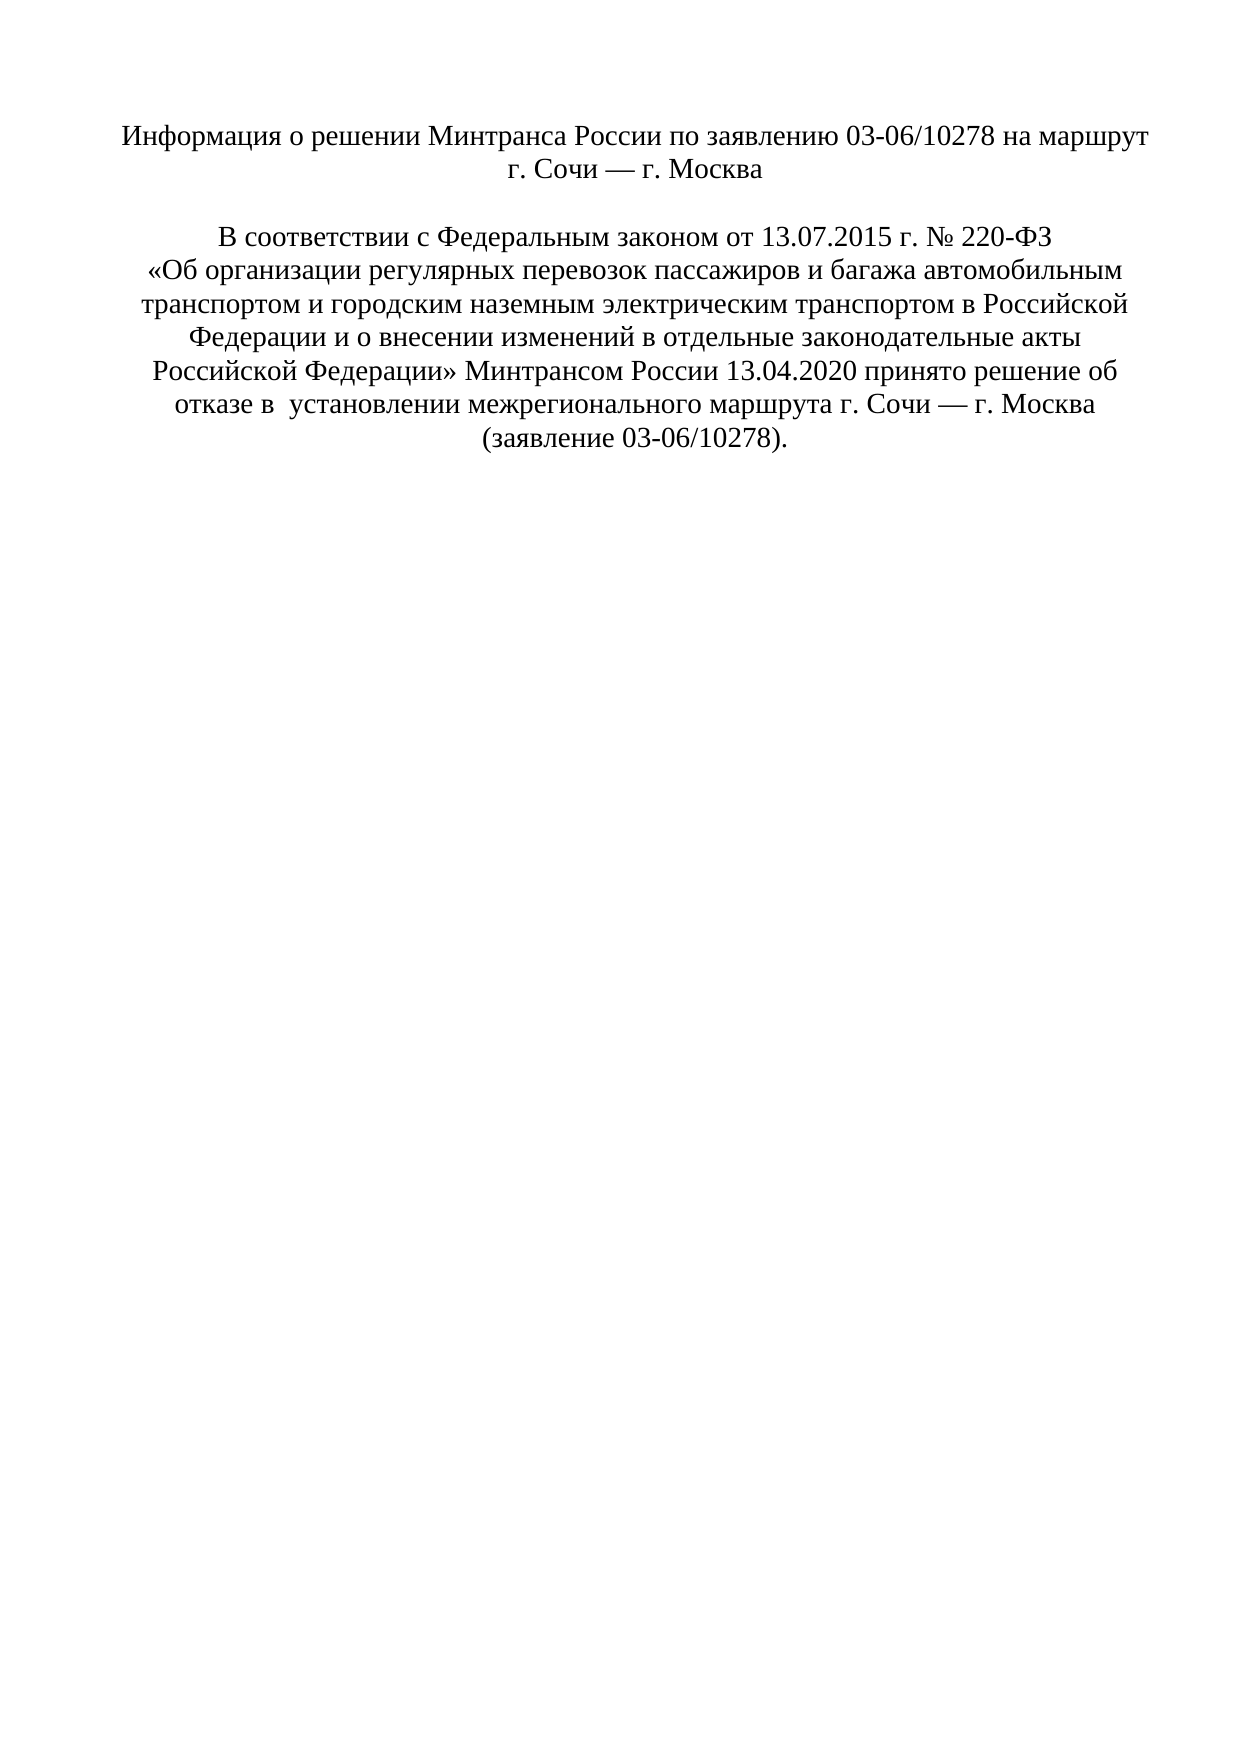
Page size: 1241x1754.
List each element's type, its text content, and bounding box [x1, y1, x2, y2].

text Информация о решении Минтранса России по заявлению 03-06/10278 на маршрут г. Сочи — г. Москва [118, 118, 1152, 185]
text В соответствии с Федеральным законом от 13.07.2015 г. № 220-ФЗ «Об организации регулярных перевозок пассажиров и багажа автомобильным транспортом и городским наземным электрическим транспортом в Российской Федерации и о внесении изменений в отдельные законодательные акты Российской Федерации» Минтрансом России 13.04.2020 принято решение об отказе в установлении межрегионального маршрута г. Сочи — г. Москва (заявление 03-06/10278). [118, 219, 1152, 453]
